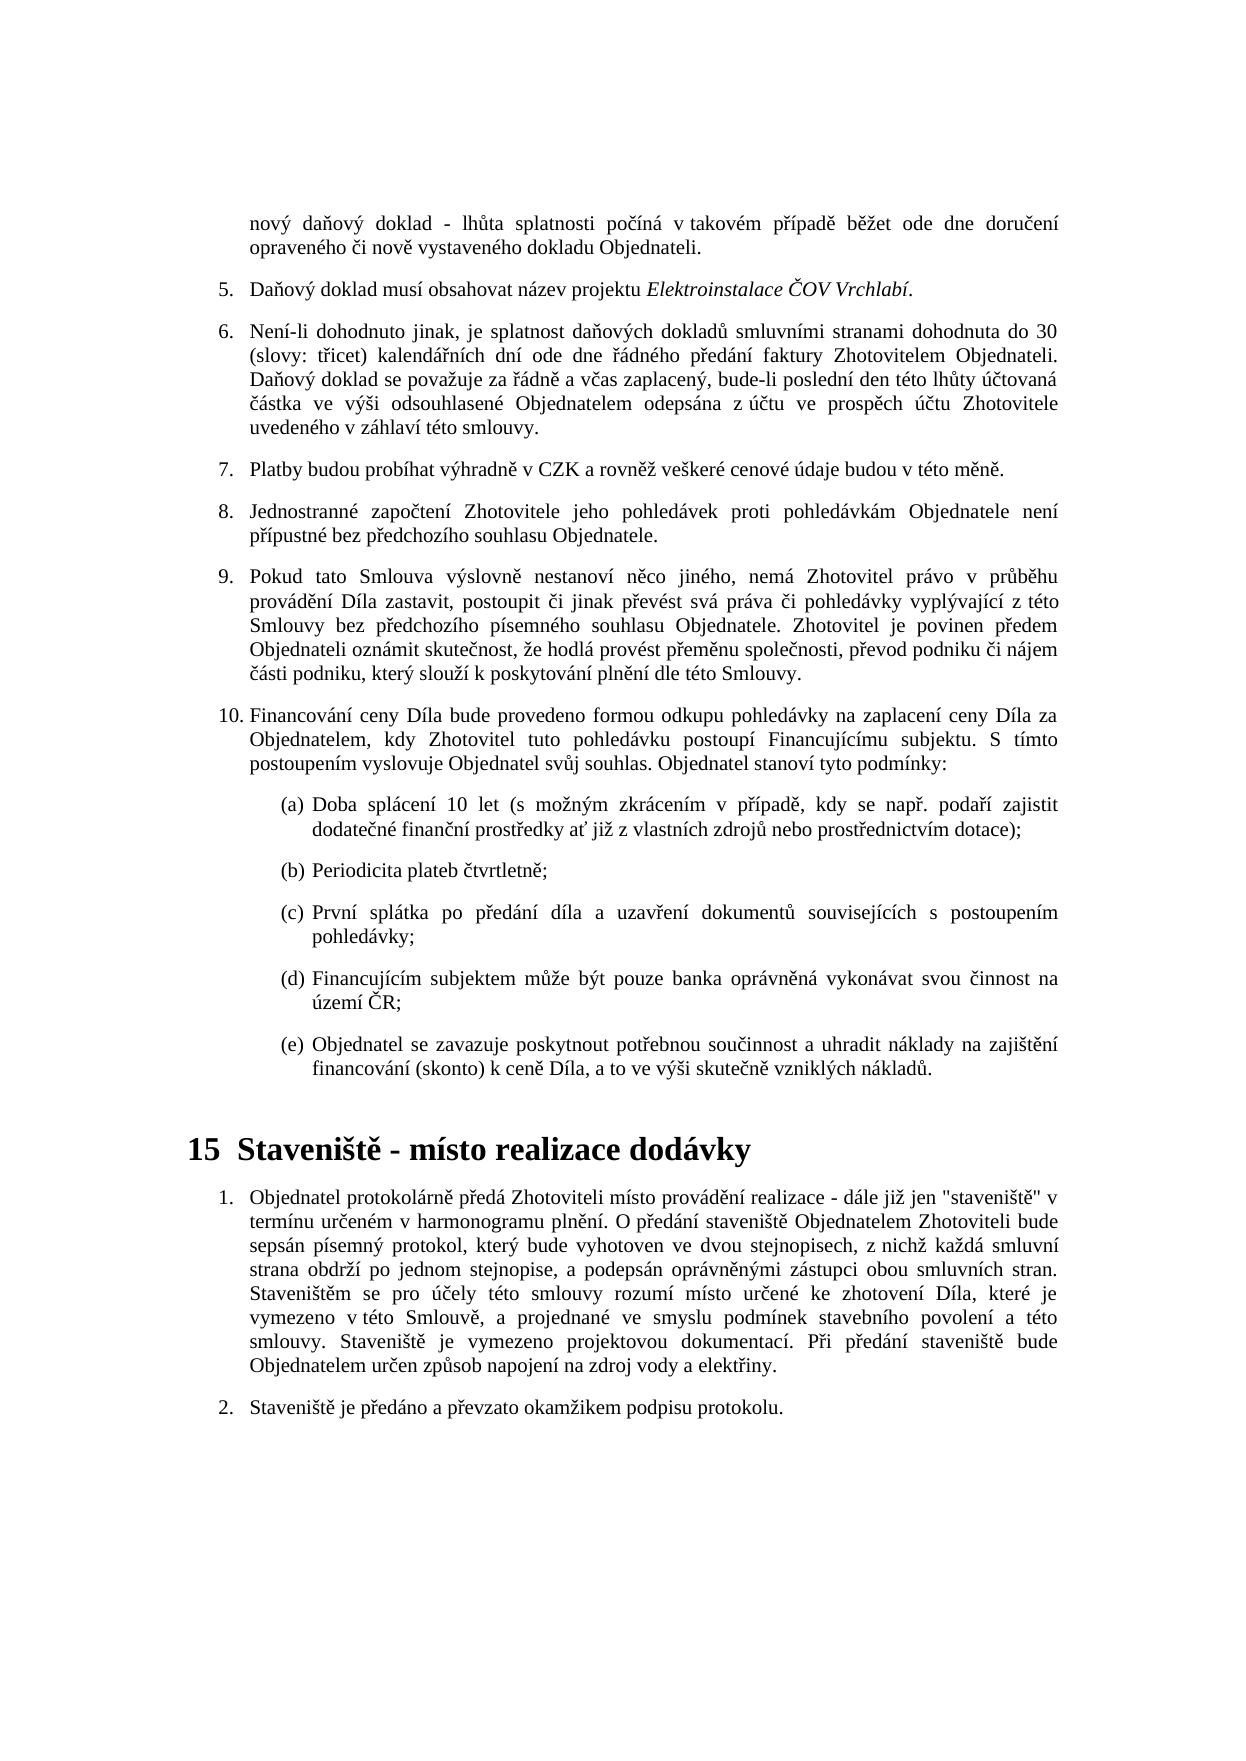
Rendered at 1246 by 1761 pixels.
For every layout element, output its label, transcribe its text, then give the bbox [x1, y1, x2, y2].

list 1. Objednatel protokolárně předá Zhotoviteli místo provádění realizace - dále již jen "staveniště" v termínu určeném v harmonogramu plnění. O předání staveniště Objednatelem Zhotoviteli bude sepsán písemný protokol, který bude vyhotoven ve dvou stejnopisech, z nichž každá smluvní strana obdrží po jednom stejnopise, a podepsán oprávněnými zástupci obou smluvních stran. Staveništěm se pro účely této smlouvy rozumí místo určené ke zhotovení Díla, které je vymezeno v této Smlouvě, a projednané ve smyslu podmínek stavebního povolení a této smlouvy. Staveniště je vymezeno projektovou dokumentací. Při předání staveniště bude Objednatelem určen způsob napojení na zdroj vody a elektřiny. [218, 1185, 1059, 1377]
list 9. Pokud tato Smlouva výslovně nestanoví něco jiného, nemá Zhotovitel právo v průběhu provádění Díla zastavit, postoupit či jinak převést svá práva či pohledávky vyplývající z této Smlouvy bez předchozího písemného souhlasu Objednatele. Zhotovitel je povinen předem Objednateli oznámit skutečnost, že hodlá provést přeměnu společnosti, převod podniku či nájem části podniku, který slouží k poskytování plnění dle této Smlouvy. [218, 564, 1059, 685]
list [218, 211, 1059, 259]
list 5. Daňový doklad musí obsahovat název projektu Elektroinstalace ČOV Vrchlabí. [218, 277, 1059, 301]
list (a) Doba splácení 10 let (s možným zkrácením v případě, kdy se např. podaří zajistit dodatečné finanční prostředky ať již z vlastních zdrojů nebo prostřednictvím dotace); [281, 792, 1059, 841]
list (d) Financujícím subjektem může být pouze banka oprávněná vykonávat svou činnost na území ČR; [281, 966, 1059, 1014]
list (b) Periodicita plateb čtvrtletně; [281, 858, 1059, 882]
subtitle 15 Staveniště - místo realizace dodávky [187, 1129, 1059, 1167]
list 6. Není-li dohodnuto jinak, je splatnost daňových dokladů smluvními stranami dohodnuta do 30 (slovy: třicet) kalendářních dní ode dne řádného předání faktury Zhotovitelem Objednateli. Daňový doklad se považuje za řádně a včas zaplacený, bude-li poslední den této lhůty účtovaná částka ve výši odsouhlasené Objednatelem odepsána z účtu ve prospěch účtu Zhotovitele uvedeného v záhlaví této smlouvy. [218, 319, 1059, 439]
list (e) Objednatel se zavazuje poskytnout potřebnou součinnost a uhradit náklady na zajištění financování (skonto) k ceně Díla, a to ve výši skutečně vzniklých nákladů. [281, 1032, 1059, 1080]
list 8. Jednostranné započtení Zhotovitele jeho pohledávek proti pohledávkám Objednatele není přípustné bez předchozího souhlasu Objednatele. [218, 499, 1059, 547]
list 2. Staveniště je předáno a převzato okamžikem podpisu protokolu. [218, 1395, 1059, 1419]
list 10. Financování ceny Díla bude provedeno formou odkupu pohledávky na zaplacení ceny Díla za Objednatelem, kdy Zhotovitel tuto pohledávku postoupí Financujícímu subjektu. S tímto postoupením vyslovuje Objednatel svůj souhlas. Objednatel stanoví tyto podmínky: [218, 702, 1059, 775]
list (c) První splátka po předání díla a uzavření dokumentů souvisejících s postoupením pohledávky; [281, 900, 1059, 948]
list 7. Platby budou probíhat výhradně v CZK a rovněž veškeré cenové údaje budou v této měně. [218, 457, 1059, 481]
